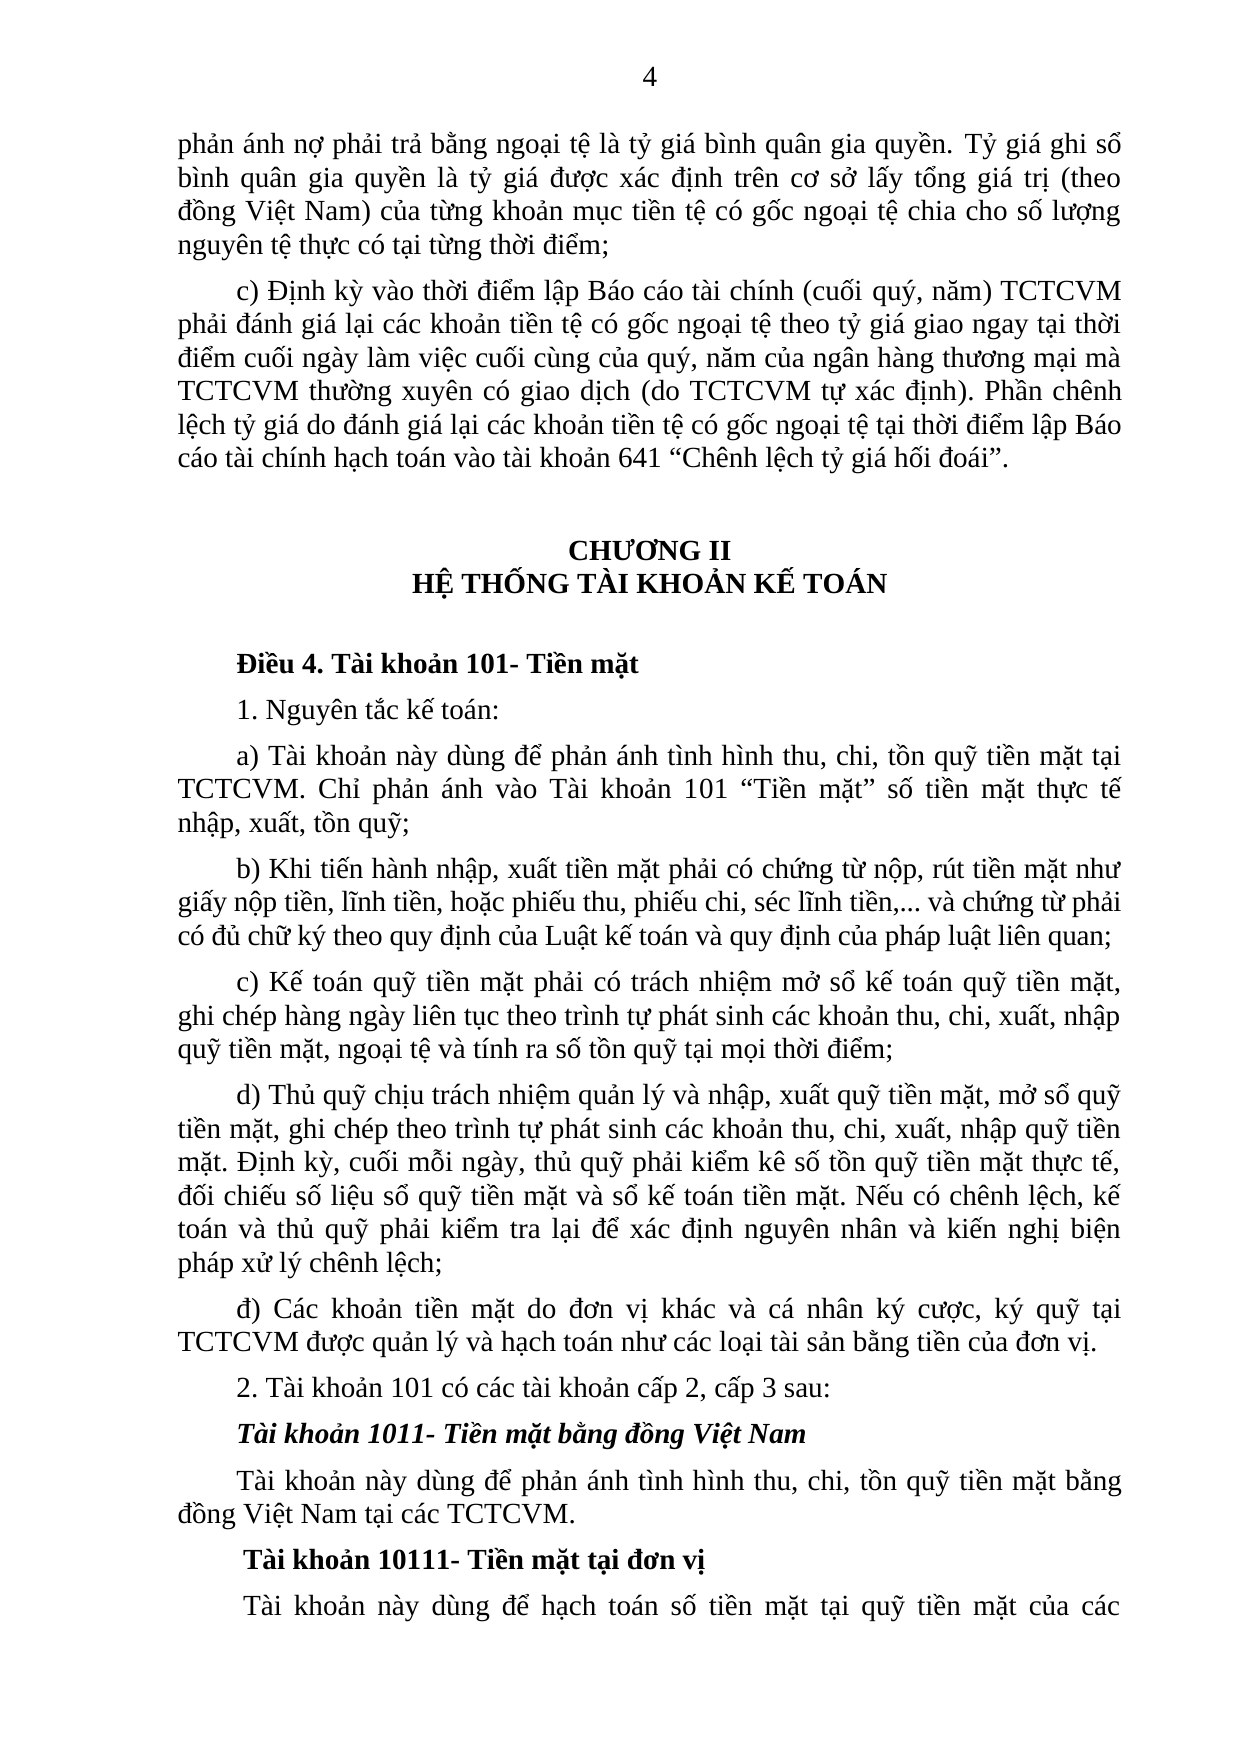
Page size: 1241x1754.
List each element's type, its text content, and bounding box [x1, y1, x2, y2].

text 2. Tài khoản 101 có các tài khoản cấp 2, cấp 3 sau: [177, 1371, 1122, 1404]
text a) Tài khoản này dùng để phản ánh tình hình thu, chi, tồn quỹ tiền mặt tại TCTCVM. Chỉ phản ánh vào Tài khoản 101 “Tiền mặt” số tiền mặt thực tế nhập, xuất, tồn quỹ; [177, 738, 1122, 838]
text c) Kế toán quỹ tiền mặt phải có trách nhiệm mở sổ kế toán quỹ tiền mặt, ghi chép hàng ngày liên tục theo trình tự phát sinh các khoản thu, chi, xuất, nhập quỹ tiền mặt, ngoại tệ và tính ra số tồn quỹ tại mọi thời điểm; [177, 964, 1122, 1065]
text 1. Nguyên tắc kế toán: [177, 692, 1122, 725]
text d) Thủ quỹ chịu trách nhiệm quản lý và nhập, xuất quỹ tiền mặt, mở sổ quỹ tiền mặt, ghi chép theo trình tự phát sinh các khoản thu, chi, xuất, nhập quỹ tiền mặt. Định kỳ, cuối mỗi ngày, thủ quỹ phải kiểm kê số tồn quỹ tiền mặt thực tế, đối chiếu số liệu sổ quỹ tiền mặt và sổ kế toán tiền mặt. Nếu có chênh lệch, kế toán và thủ quỹ phải kiểm tra lại để xác định nguyên nhân và kiến nghị biện pháp xử lý chênh lệch; [177, 1077, 1122, 1278]
text c) Định kỳ vào thời điểm lập Báo cáo tài chính (cuối quý, năm) TCTCVM phải đánh giá lại các khoản tiền tệ có gốc ngoại tệ theo tỷ giá giao ngay tại thời điểm cuối ngày làm việc cuối cùng của quý, năm của ngân hàng thương mại mà TCTCVM thường xuyên có giao dịch (do TCTCVM tự xác định). Phần chênh lệch tỷ giá do đánh giá lại các khoản tiền tệ có gốc ngoại tệ tại thời điểm lập Báo cáo tài chính hạch toán vào tài khoản 641 “Chênh lệch tỷ giá hối đoái”. [177, 273, 1122, 474]
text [177, 126, 1122, 260]
text CHƯƠNG II [177, 533, 1122, 566]
text b) Khi tiến hành nhập, xuất tiền mặt phải có chứng từ nộp, rút tiền mặt như giấy nộp tiền, lĩnh tiền, hoặc phiếu thu, phiếu chi, séc lĩnh tiền,... và chứng từ phải có đủ chữ ký theo quy định của Luật kế toán và quy định của pháp luật liên quan; [177, 851, 1122, 952]
text đ) Các khoản tiền mặt do đơn vị khác và cá nhân ký cược, ký quỹ tại TCTCVM được quản lý và hạch toán như các loại tài sản bằng tiền của đơn vị. [177, 1291, 1122, 1358]
text Tài khoản 1011- Tiền mặt bằng đồng Việt Nam [177, 1417, 1122, 1450]
text HỆ THỐNG TÀI KHOẢN KẾ TOÁN [177, 566, 1122, 600]
text Điều 4. Tài khoản 101- Tiền mặt [177, 646, 1122, 679]
text Tài khoản 10111- Tiền mặt tại đơn vị [177, 1542, 1122, 1576]
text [177, 1588, 1122, 1622]
text Tài khoản này dùng để phản ánh tình hình thu, chi, tồn quỹ tiền mặt bằng đồng Việt Nam tại các TCTCVM. [177, 1463, 1122, 1530]
